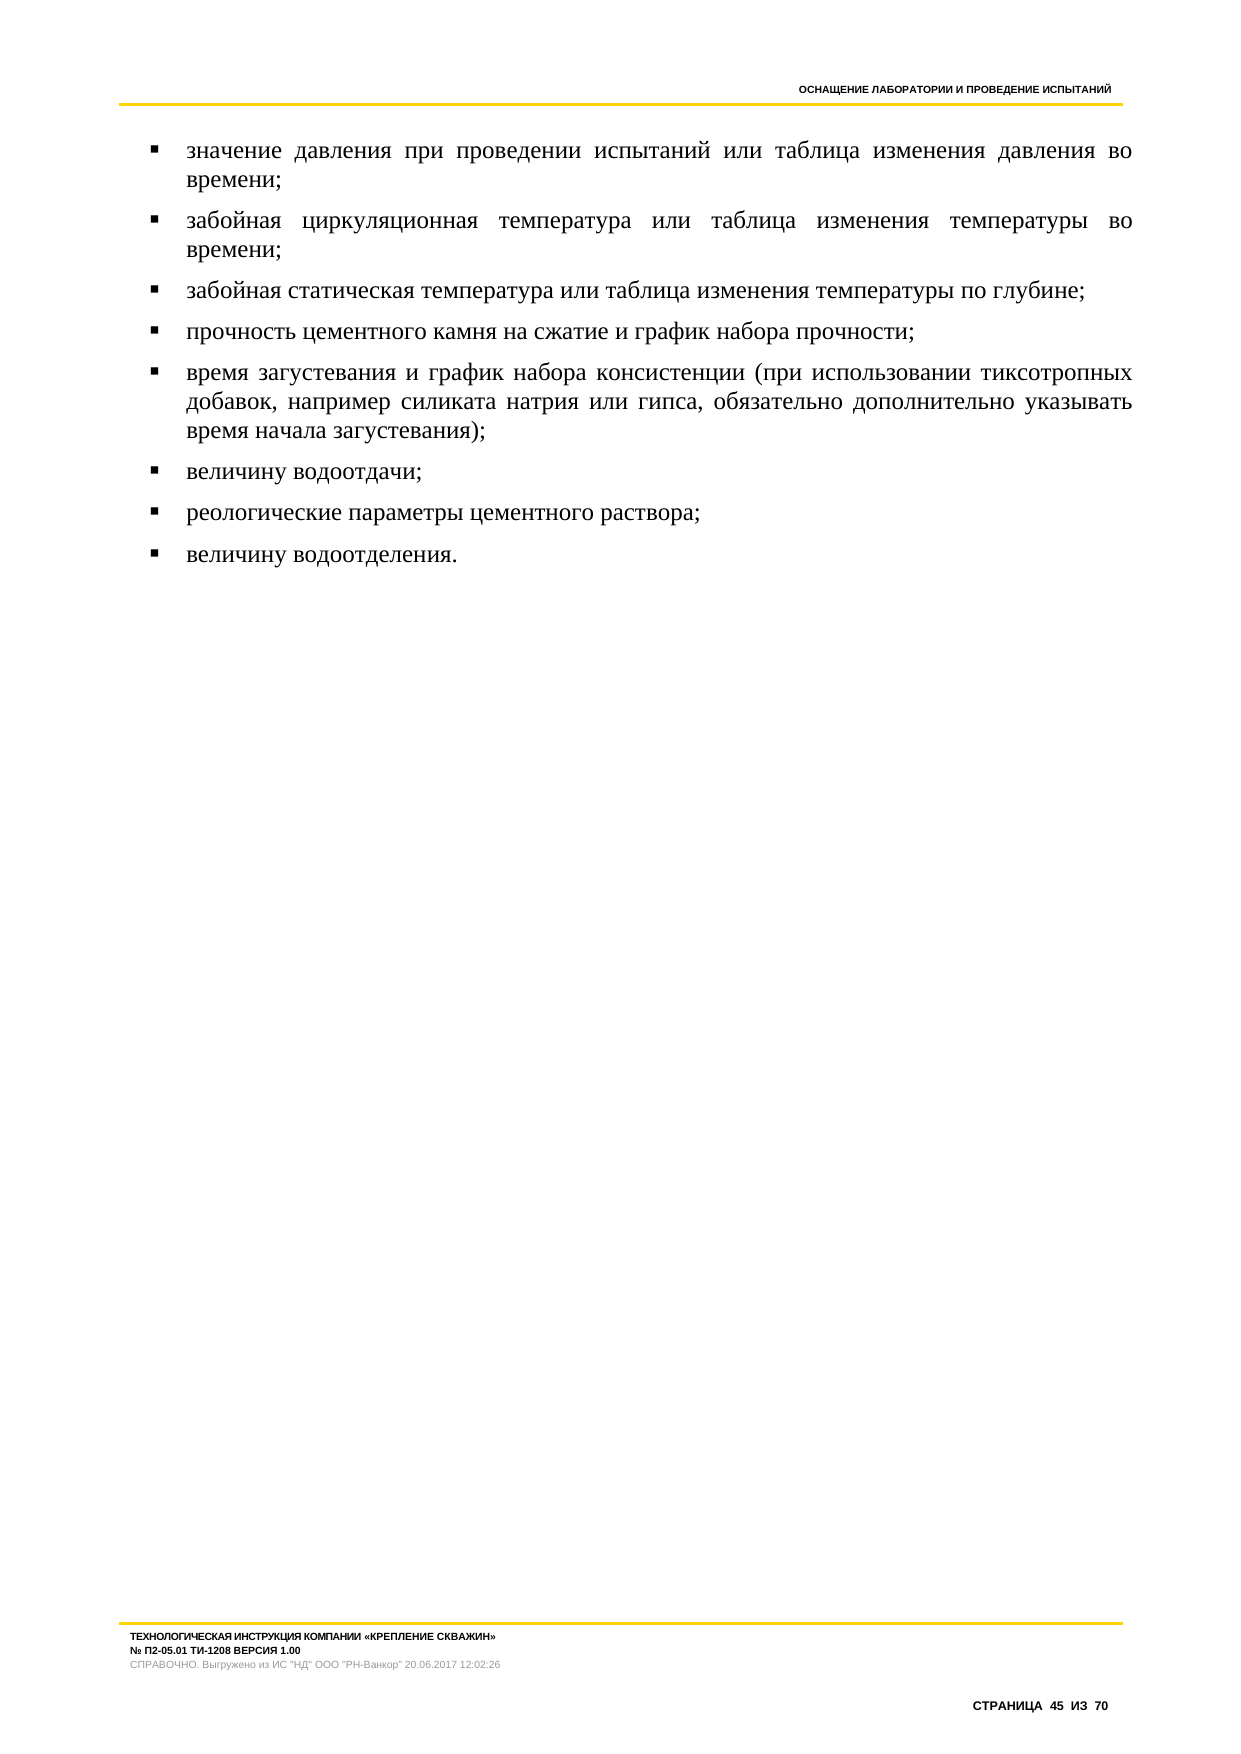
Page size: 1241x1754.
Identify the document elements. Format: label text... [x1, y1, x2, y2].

list величину водоотдачи; [149, 456, 1134, 485]
list время загустевания и график набора консистенции (при использовании тиксотропных добавок, например силиката натрия или гипса, обязательно дополнительно указывать время начала загустевания); [149, 357, 1134, 444]
list забойная статическая температура или таблица изменения температуры по глубине; [149, 275, 1134, 304]
list значение давления при проведении испытаний или таблица изменения давления во времени; [149, 135, 1134, 192]
list величину водоотделения. [149, 539, 1134, 567]
list прочность цементного камня на сжатие и график набора прочности; [149, 316, 1134, 345]
list забойная циркуляционная температура или таблица изменения температуры во времени; [149, 205, 1134, 262]
list реологические параметры цементного раствора; [149, 497, 1134, 526]
